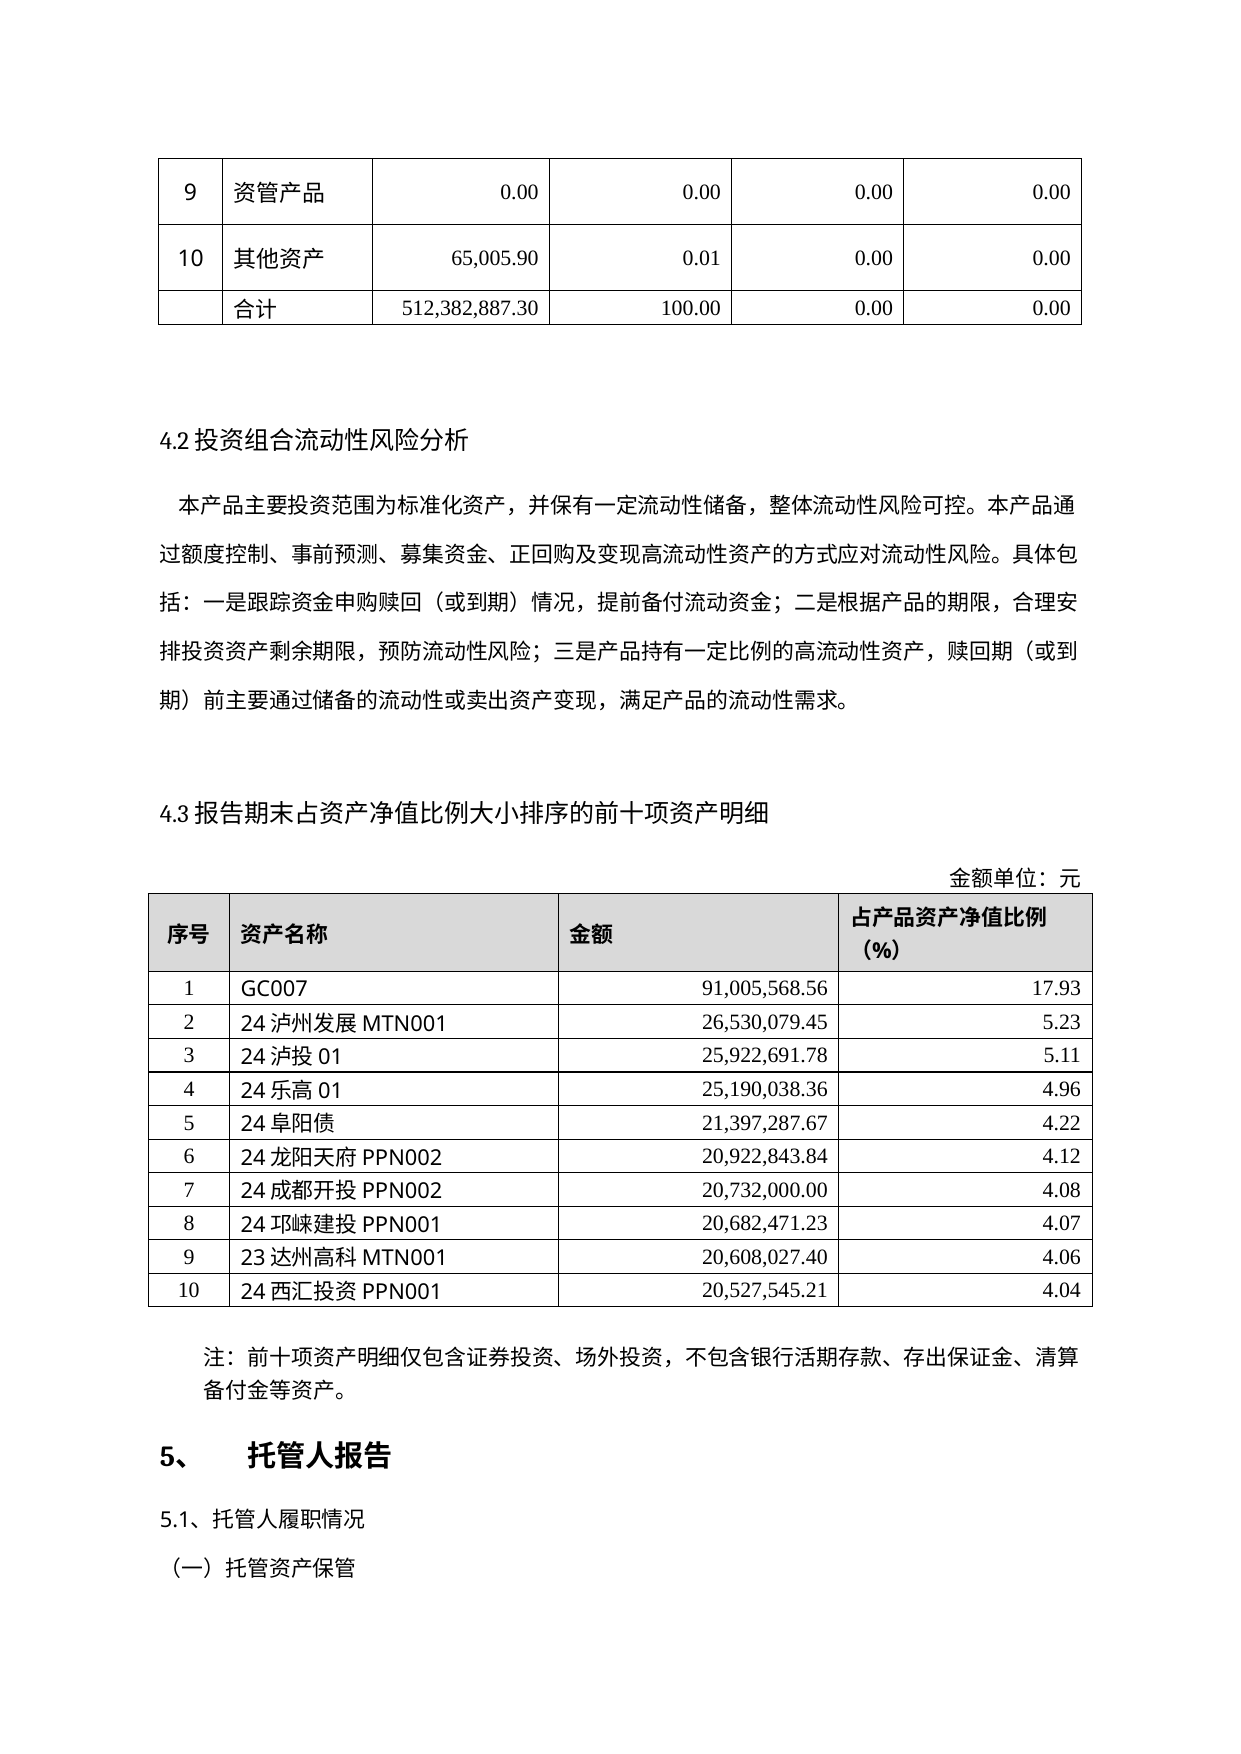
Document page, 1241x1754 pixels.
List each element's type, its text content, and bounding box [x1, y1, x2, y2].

table_cell 8 [149, 1207, 229, 1239]
table_cell 24西汇投资PPN001 [230, 1274, 558, 1306]
title 报告期末占资产净值比例大小排序的前十项资产明细 [159, 779, 1081, 844]
table_header 占产品资产净值比例（%） [839, 894, 1092, 971]
table_cell 20,608,027.40 [559, 1240, 838, 1273]
text 金额单位：元 [159, 861, 1081, 893]
text 注：前十项资产明细仅包含证券投资、场外投资，不包含银行活期存款、存出保证金、清算备付金等资产。 [204, 1340, 1081, 1405]
table_cell 26,530,079.45 [559, 1005, 838, 1038]
table_cell 4.22 [839, 1106, 1092, 1138]
table_cell 4.07 [839, 1207, 1092, 1239]
title 托管人报告 [159, 1421, 1081, 1486]
table_cell 4.96 [839, 1073, 1092, 1105]
table_cell 0.00 [732, 291, 903, 324]
table_cell 20,732,000.00 [559, 1173, 838, 1206]
table_cell 24泸投01 [230, 1039, 558, 1071]
table_cell 20,922,843.84 [559, 1140, 838, 1172]
table_cell 0.00 [732, 225, 903, 290]
table_cell 91,005,568.56 [559, 972, 838, 1004]
table_cell 5.23 [839, 1005, 1092, 1038]
table_cell 21,397,287.67 [559, 1106, 838, 1138]
table_cell [159, 291, 222, 324]
table_cell 2 [149, 1005, 229, 1038]
table_cell 5 [149, 1106, 229, 1138]
table_cell 24成都开投PPN002 [230, 1173, 558, 1206]
table_cell 24乐高01 [230, 1073, 558, 1105]
table_cell 100.00 [550, 291, 731, 324]
table_cell 0.00 [550, 159, 731, 224]
table_cell 20,527,545.21 [559, 1274, 838, 1306]
table_cell 0.00 [904, 159, 1081, 224]
table_cell 25,922,691.78 [559, 1039, 838, 1071]
table_cell 10 [159, 225, 222, 290]
table_cell 0.00 [904, 225, 1081, 290]
table_cell 0.01 [550, 225, 731, 290]
table_cell 0.00 [732, 159, 903, 224]
table_cell 24阜阳债 [230, 1106, 558, 1138]
table_cell 4.04 [839, 1274, 1092, 1306]
table_header 序号 [149, 894, 229, 971]
table_cell 6 [149, 1140, 229, 1172]
table_cell GC007 [230, 972, 558, 1004]
table_cell 7 [149, 1173, 229, 1206]
table_cell 25,190,038.36 [559, 1073, 838, 1105]
table_cell 0.00 [373, 159, 549, 224]
table_cell 9 [149, 1240, 229, 1273]
table_cell 合计 [223, 291, 372, 324]
table_cell 1 [149, 972, 229, 1004]
table_cell 9 [159, 159, 222, 224]
table_cell 4.08 [839, 1173, 1092, 1206]
table_cell 0.00 [904, 291, 1081, 324]
table_cell 4.06 [839, 1240, 1092, 1273]
table_cell 3 [149, 1039, 229, 1071]
text 本产品主要投资范围为标准化资产，并保有一定流动性储备，整体流动性风险可控。本产品通过额度控制、事前预测、募集资金、正回购及变现高流动性资产的方式应对流动性风险。具体包括：一是跟踪资金申购赎回（或到期）情况，提前备付流动资金；二是根据产品的期限，合理安排投资资产剩余期限，预防流动性风险；三是产品持有一定比例的高流动性资产，赎回期（或到期）前主要通过储备的流动性或卖出资产变现，满足产品的流动性需求。 [159, 487, 1081, 715]
table_cell 4.12 [839, 1140, 1092, 1172]
text 5.1、托管人履职情况 [159, 1502, 1092, 1535]
table_cell 10 [149, 1274, 229, 1306]
table_cell 20,682,471.23 [559, 1207, 838, 1239]
table_cell 资管产品 [223, 159, 372, 224]
table_cell 512,382,887.30 [373, 291, 549, 324]
table_header 资产名称 [230, 894, 558, 971]
table_cell 24泸州发展MTN001 [230, 1005, 558, 1038]
table_cell 4 [149, 1073, 229, 1105]
table_header 金额 [559, 894, 838, 971]
table_cell 24邛崃建投PPN001 [230, 1207, 558, 1239]
table_cell 5.11 [839, 1039, 1092, 1071]
table_cell 65,005.90 [373, 225, 549, 290]
table_cell 23达州高科MTN001 [230, 1240, 558, 1273]
table_cell 17.93 [839, 972, 1092, 1004]
text （一）托管资产保管 [159, 1551, 1092, 1583]
table_cell 其他资产 [223, 225, 372, 290]
title 投资组合流动性风险分析 [159, 406, 1081, 471]
table_cell 24龙阳天府PPN002 [230, 1140, 558, 1172]
